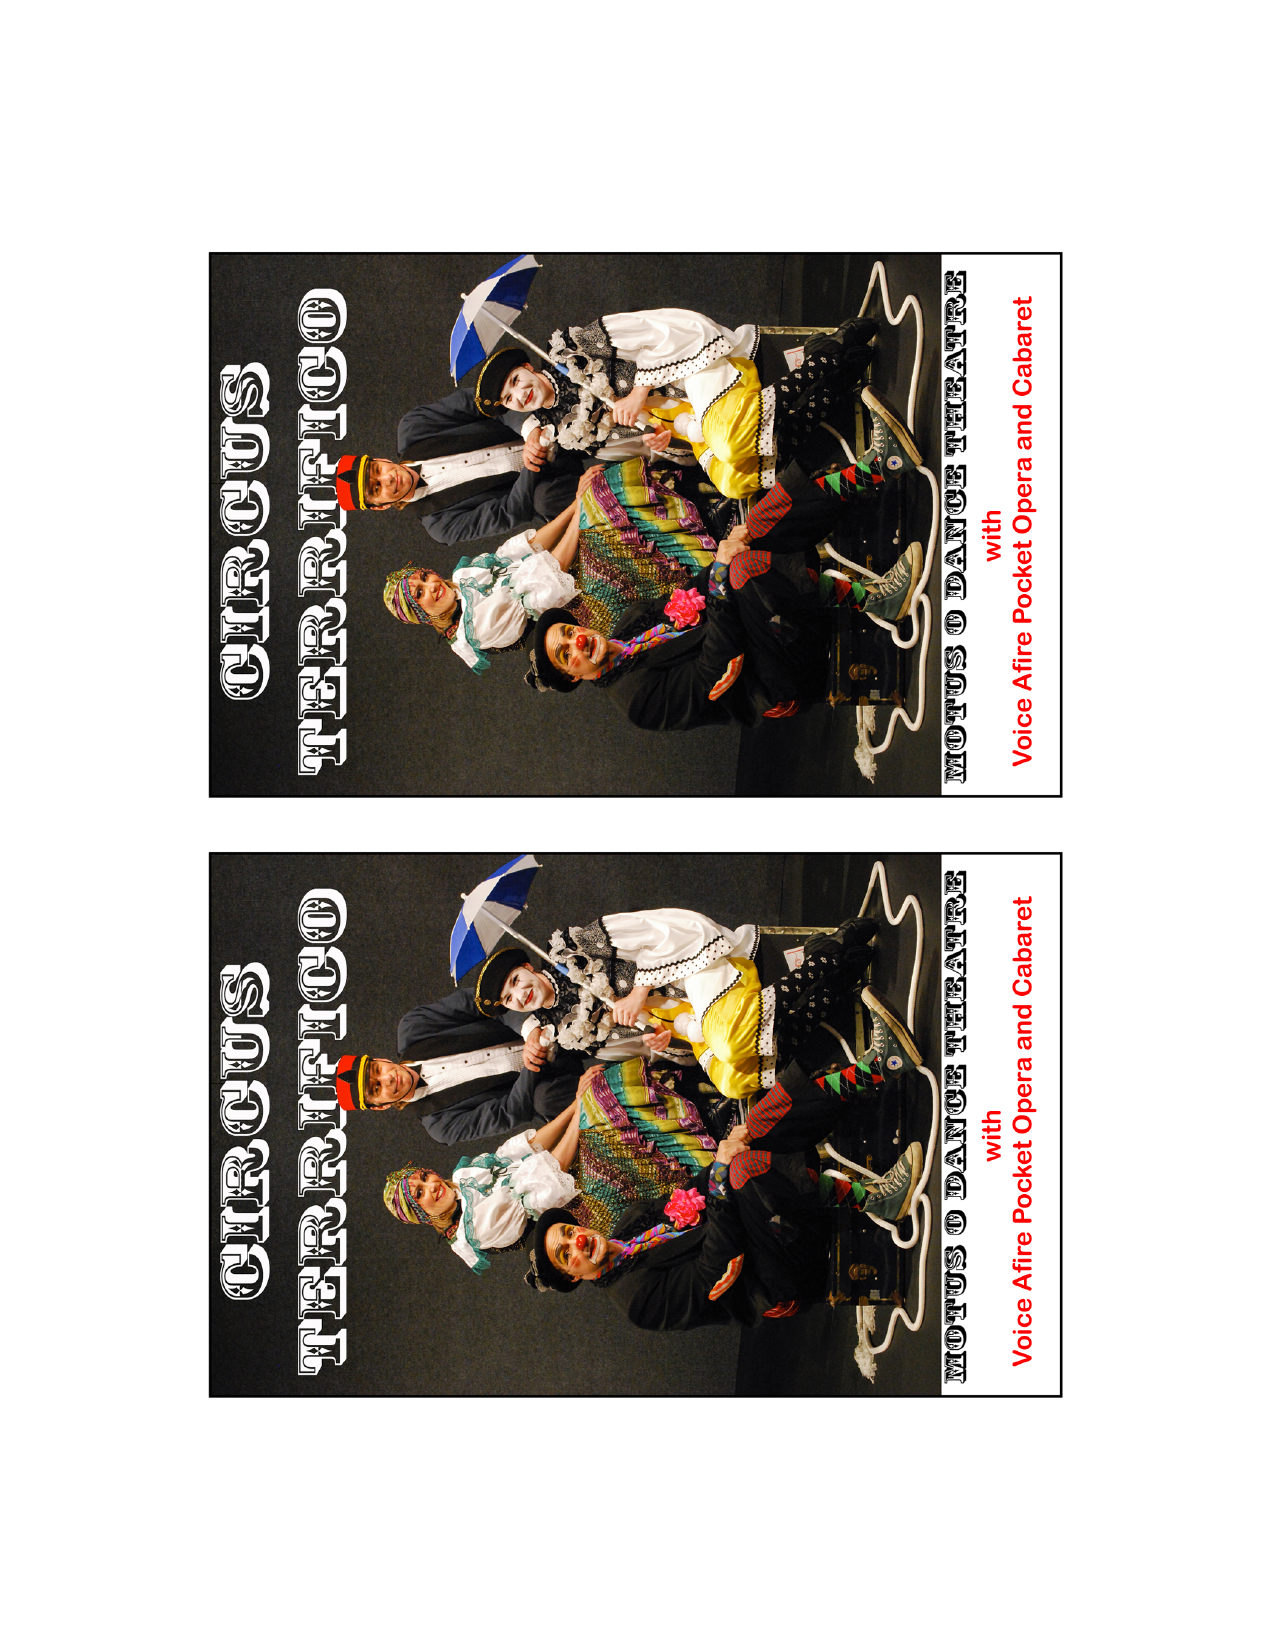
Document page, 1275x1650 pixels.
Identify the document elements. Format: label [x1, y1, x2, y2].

table_cell [186, 825, 1086, 1425]
picture [198, 242, 1073, 808]
picture [198, 842, 1073, 1408]
table_header [186, 225, 1086, 825]
